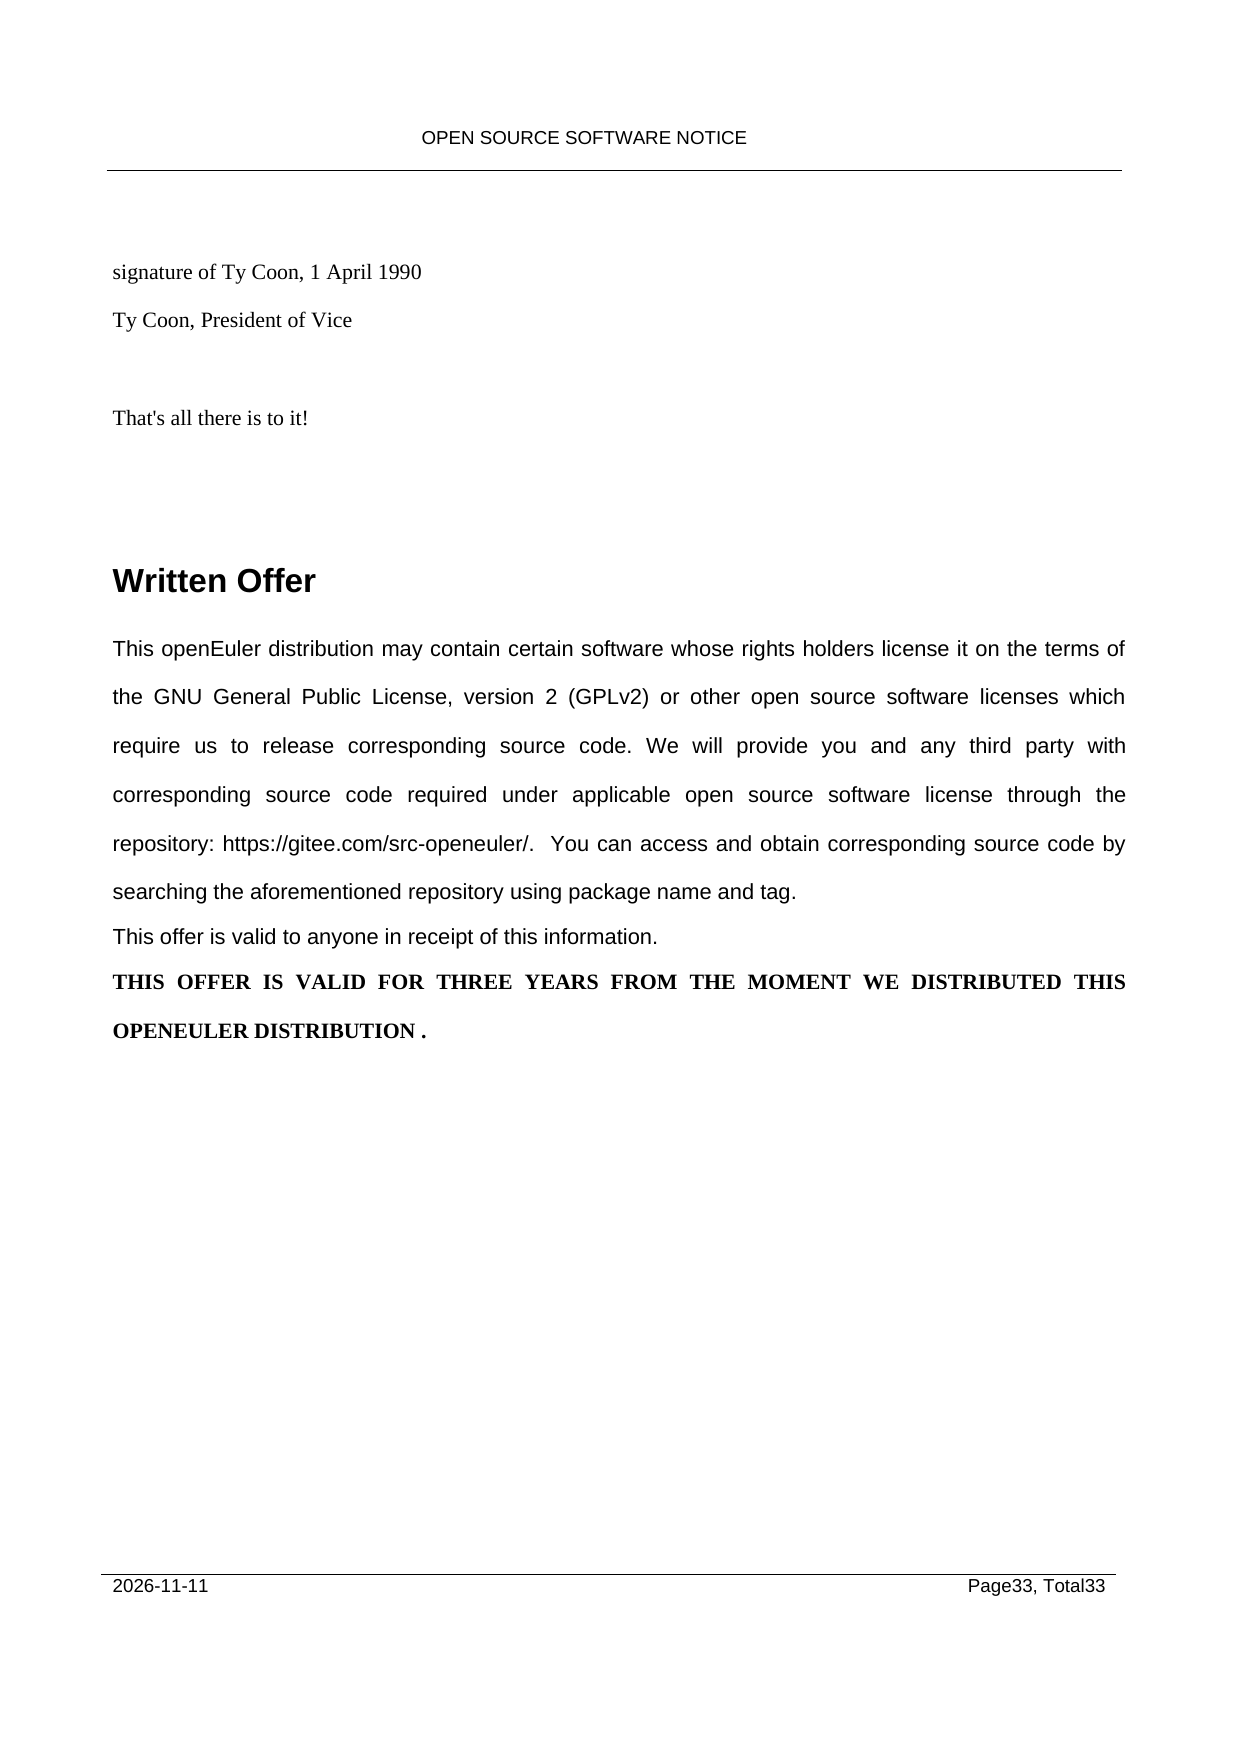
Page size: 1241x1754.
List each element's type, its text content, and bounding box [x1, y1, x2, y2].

text THIS OFFER IS VALID FOR THREE YEARS FROM THE MOMENT WE DISTRIBUTED THIS OPENEULER DISTRIBUTION . [112, 966, 1128, 1047]
text Written Offer [112, 548, 1128, 613]
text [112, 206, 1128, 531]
text This openEuler distribution may contain certain software whose rights holders license it on the terms of the GNU General Public License, version 2 (GPLv2) or other open source software licenses which require us to release corresponding source code. We will provide you and any third party with corresponding source code required under applicable open source software license through the repository: https://gitee.com/src-openeuler/. You can access and obtain corresponding source code by searching the aforementioned repository using package name and tag. [112, 632, 1128, 908]
text This offer is valid to anyone in receipt of this information. [112, 921, 1128, 953]
